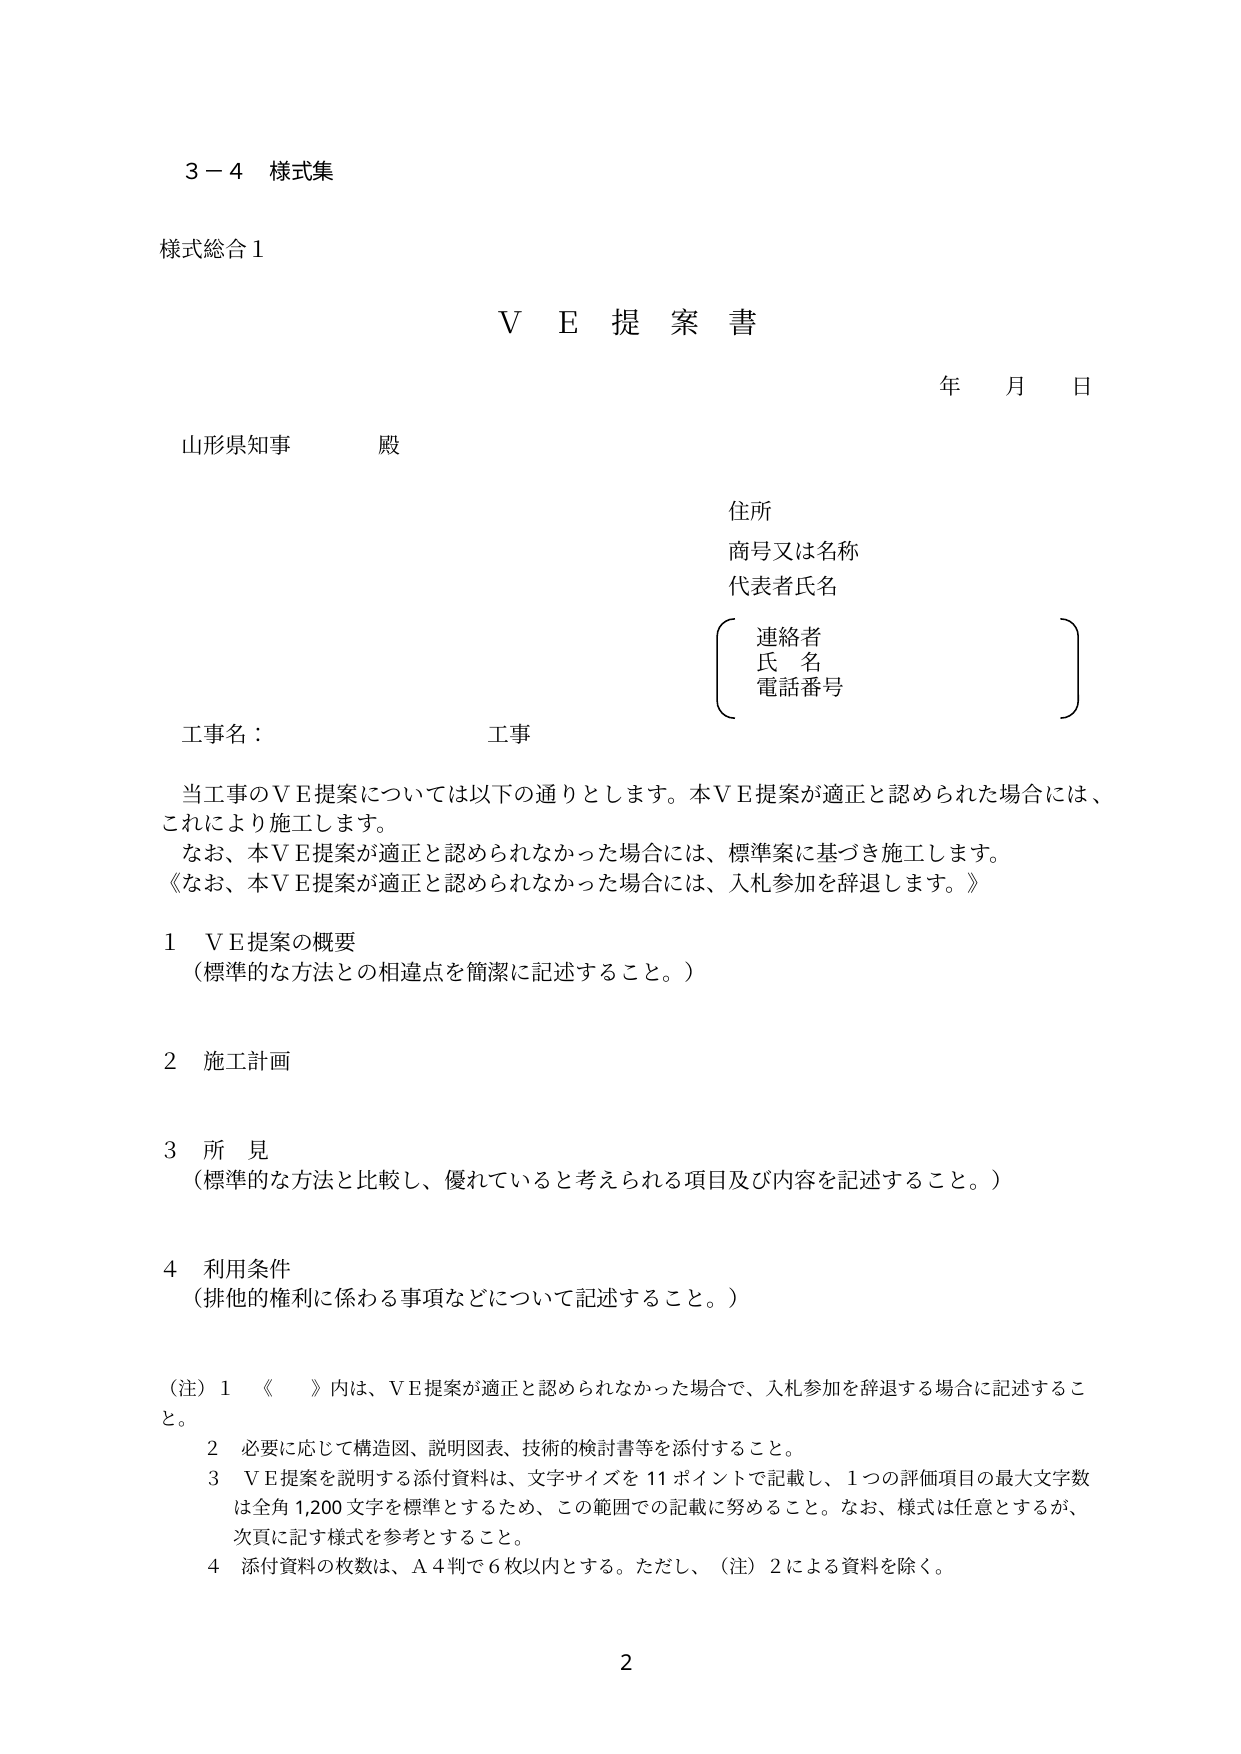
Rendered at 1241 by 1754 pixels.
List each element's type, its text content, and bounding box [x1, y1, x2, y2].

text 工事名： 工事 [159, 719, 1092, 748]
subtitle ３－４ 様式集 [159, 150, 1092, 190]
text １ ＶＥ提案の概要 [159, 927, 1092, 956]
text 商号又は名称 [159, 530, 1092, 570]
text （注）１ 《 》内は、ＶＥ提案が適正と認められなかった場合で、入札参加を辞退する場合に記述すること。 [159, 1372, 1092, 1431]
text 様式総合１ [159, 227, 1092, 265]
text ２ 施工計画 [159, 1045, 1092, 1075]
text 当工事のＶＥ提案については以下の通りとします。本ＶＥ提案が適正と認められた場合には、これにより施工します。 [159, 778, 1092, 838]
text Ｖ Ｅ 提 案 書 [159, 302, 1092, 341]
text （標準的な方法との相違点を簡潔に記述すること。） [159, 956, 1092, 986]
text なお、本ＶＥ提案が適正と認められなかった場合には、標準案に基づき施工します。 [159, 838, 1092, 867]
text （排他的権利に係わる事項などについて記述すること。） [159, 1283, 1092, 1313]
text ３ ＶＥ提案を説明する添付資料は、文字サイズを11ポイントで記載し、１つの評価項目の最大文字数は全角1,200文字を標準とするため、この範囲での記載に努めること。なお、様式は任意とするが、次頁に記す様式を参考とすること。 [204, 1461, 1092, 1550]
text 年 月 日 [159, 371, 1092, 400]
text ２ 必要に応じて構造図、説明図表、技術的検討書等を添付すること。 [159, 1431, 1092, 1461]
text 住所 [159, 489, 1092, 530]
text ４ 利用条件 [159, 1253, 1092, 1283]
text 山形県知事 殿 [159, 430, 1092, 460]
text ３ 所 見 [159, 1134, 1092, 1164]
text ４ 添付資料の枚数は、Ａ４判で６枚以内とする。ただし、（注）２による資料を除く。 [204, 1550, 1092, 1580]
text 代表者氏名 [159, 570, 1092, 600]
text （標準的な方法と比較し、優れていると考えられる項目及び内容を記述すること。） [159, 1164, 1092, 1194]
text 《なお、本ＶＥ提案が適正と認められなかった場合には、入札参加を辞退します。》 [159, 867, 1092, 897]
